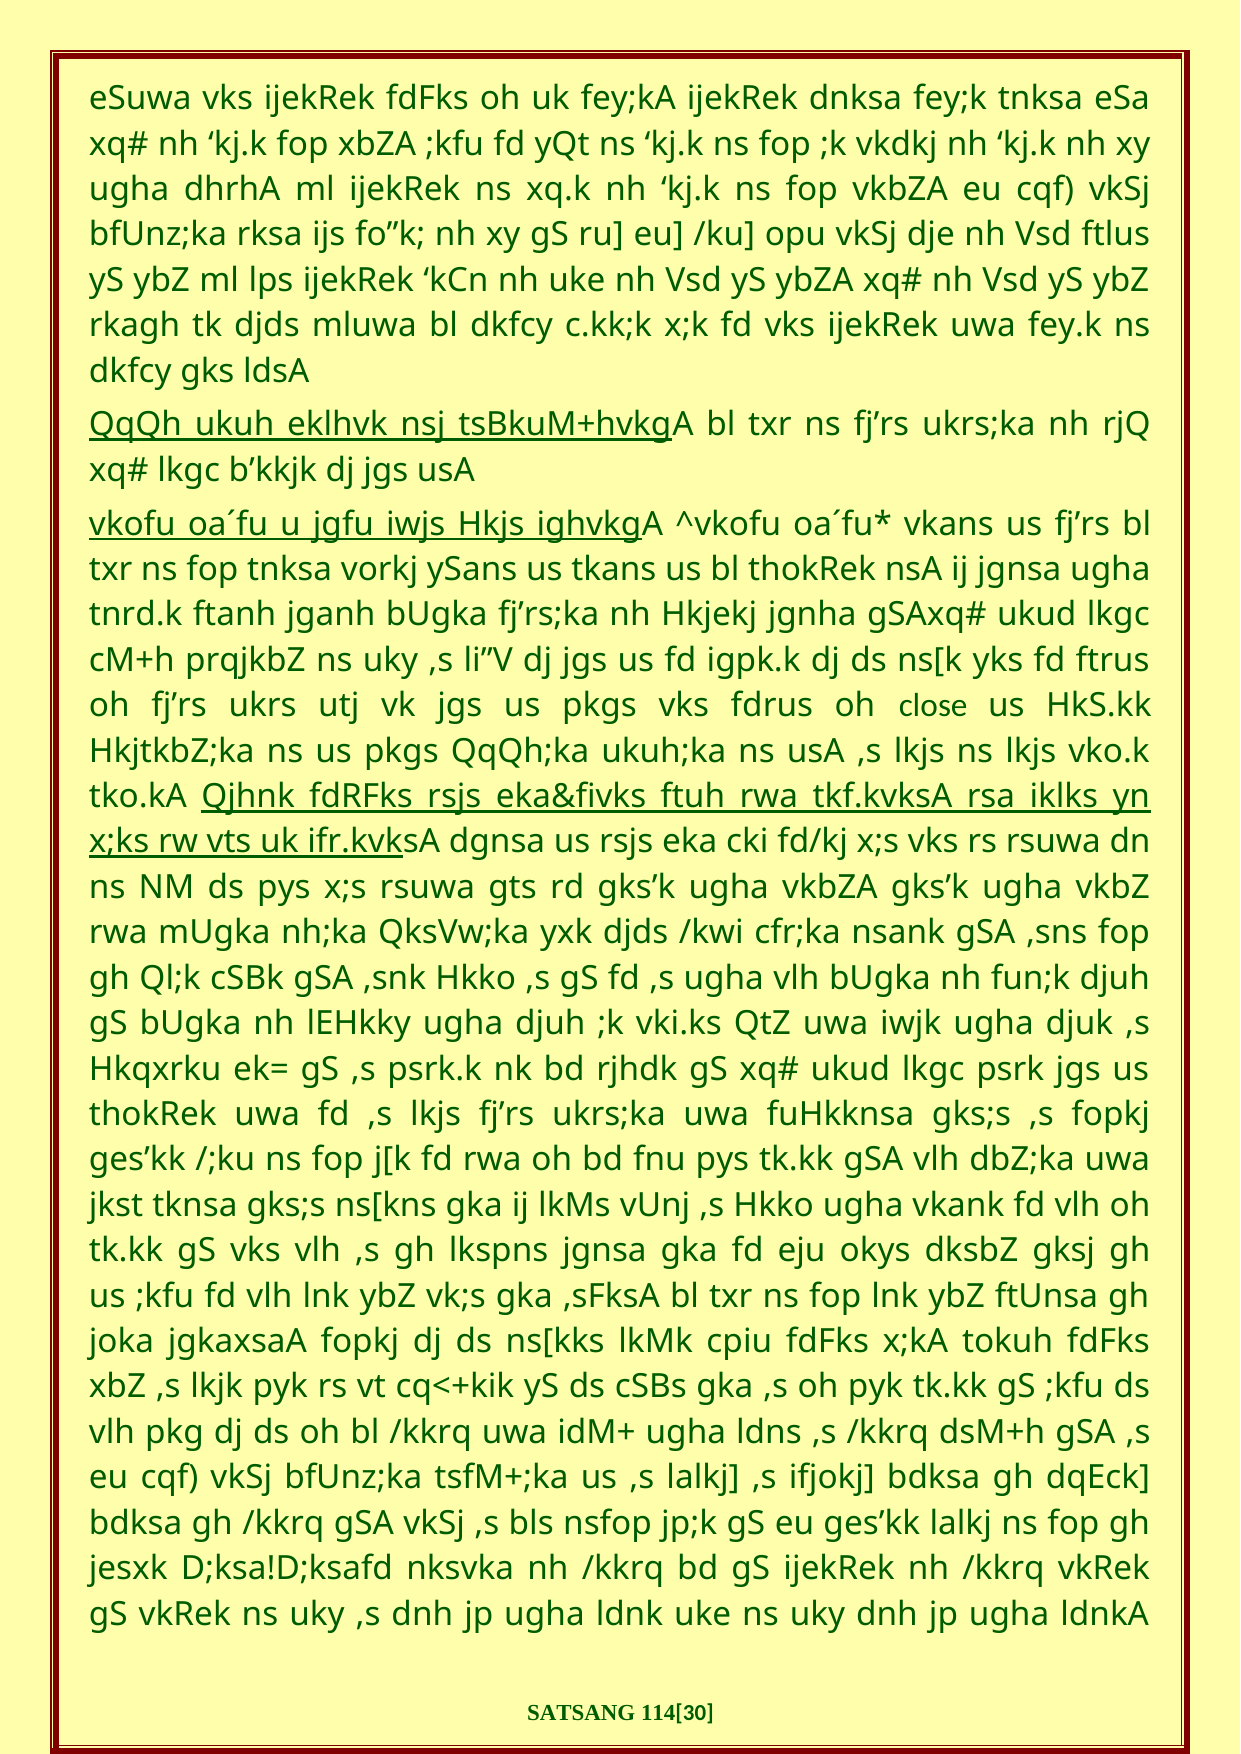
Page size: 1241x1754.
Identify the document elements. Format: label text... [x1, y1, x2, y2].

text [89, 499, 1152, 1635]
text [89, 74, 1152, 392]
text QqQh ukuh eklhvk nsj tsBkuM+hvkgA bl txr ns fj’rs ukrs;ka nh rjQ xq# lkgc b’kkjk dj jgs usA [89, 400, 1152, 491]
